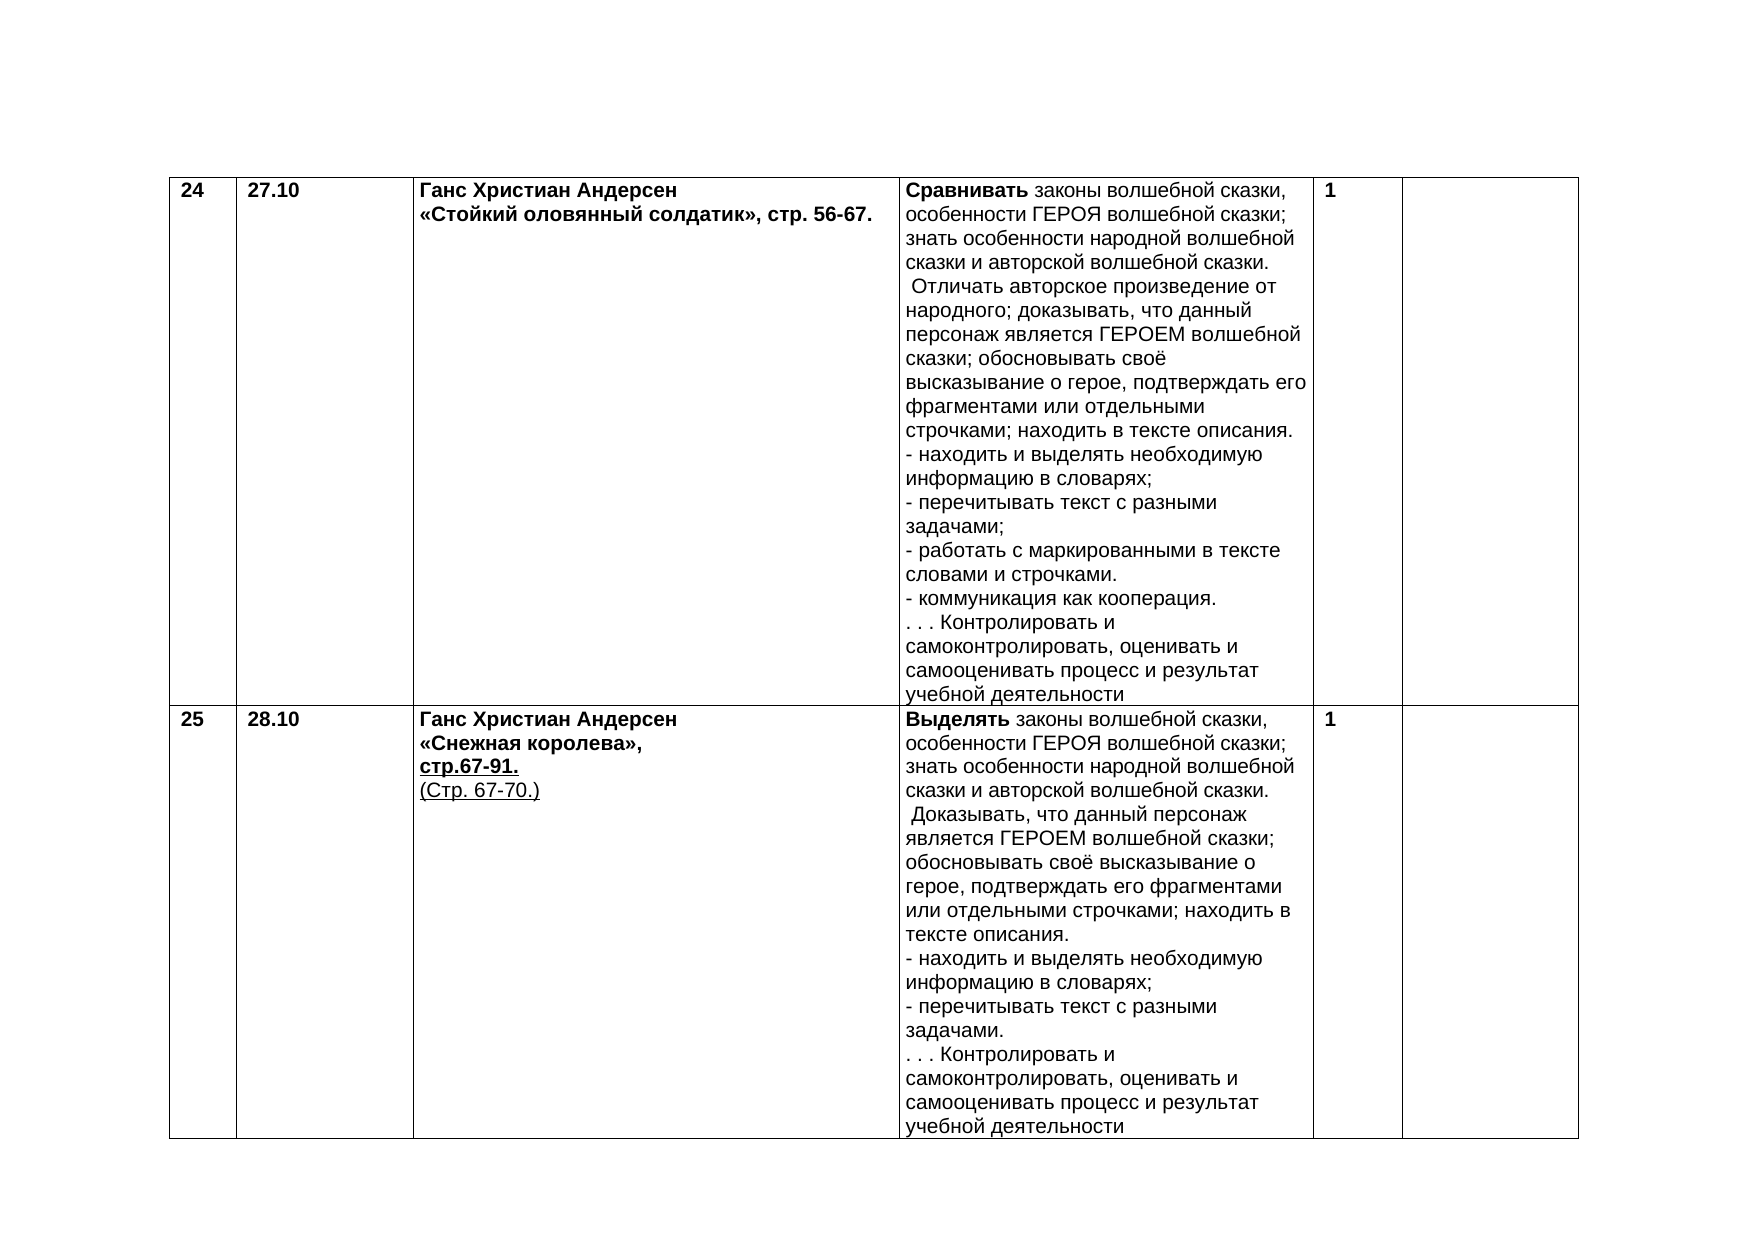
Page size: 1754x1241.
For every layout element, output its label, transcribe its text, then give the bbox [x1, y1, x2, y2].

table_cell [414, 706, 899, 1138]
table_cell 24 [170, 178, 236, 705]
table_cell [1403, 178, 1578, 705]
table_cell 1 [1314, 178, 1402, 705]
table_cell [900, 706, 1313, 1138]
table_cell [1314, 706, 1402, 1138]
table_cell 27.10 [237, 178, 413, 705]
table_cell Сравнивать законы волшебной сказки, особенности ГЕРОЯ волшебной сказки; знать особенности народной волшебной сказки и авторской волшебной сказки. Отличать авторское произведение от народного; доказывать, что данный персонаж является ГЕРОЕМ волшебной сказки; обосновывать своё высказывание о герое, подтверждать его фрагментами или отдельными строчками; находить в тексте описания. - находить и выделять необходимую информацию в словарях; - перечитывать текст с разными задачами; - работать с маркированными в тексте словами и строчками. - коммуникация как кооперация. . . . Контролировать и самоконтролировать, оценивать и самооценивать процесс и результат учебной деятельности [900, 178, 1313, 705]
table_cell Ганс Христиан Андерсен «Стойкий оловянный солдатик», стр. 56-67. [414, 178, 899, 705]
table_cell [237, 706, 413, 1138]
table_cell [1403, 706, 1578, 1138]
table_cell 25 [170, 706, 236, 1138]
